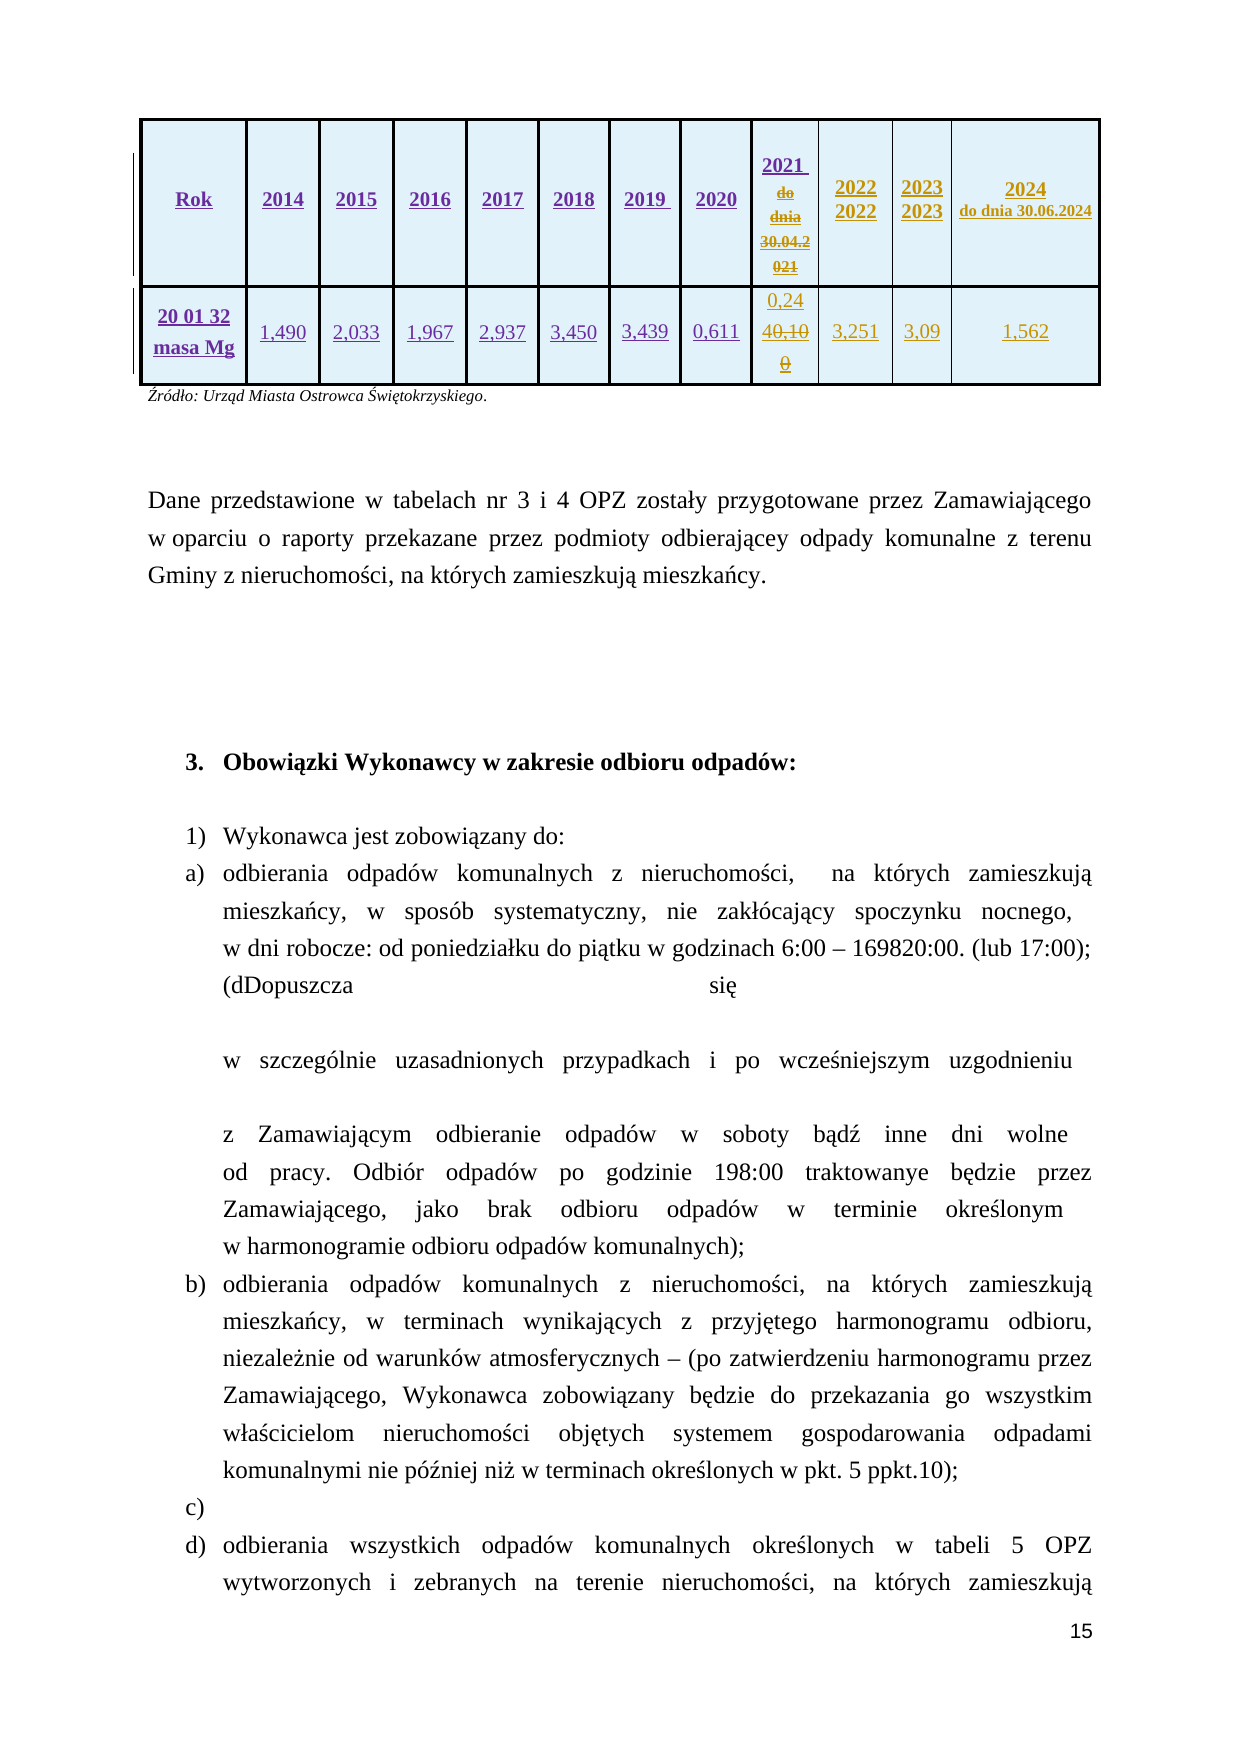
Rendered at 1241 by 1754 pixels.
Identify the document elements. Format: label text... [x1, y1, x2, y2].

list Wykonawca jest zobowiązany do: [185, 821, 1093, 850]
list Obowiązki Wykonawcy w zakresie odbioru odpadów [185, 747, 1093, 775]
text Dane przedstawione w tabelach nr 3 i 4 OPZ zostały przygotowane przez Zamawiającego w oparciu o raporty przekazane przez podmiot odbierając odpady komunalne z terenu Gminy z nieruchomości, na których zamieszkują mieszkańcy. [148, 486, 1093, 589]
list odbierania odpadów komunalnych z nieruchomości, na których zamieszkują mieszkańcy, w sposób systematyczny, nie zakłócający spoczynku nocnego, w dni robocze: od poniedziałku do piątku w godzinach 6:00 – :00opuszcza się w szczególnie uzasadnionych przypadkach i po wcześniejszym uzgodnieniu z Zamawiającym odbieranie odpadów w soboty bądź inne dni wolne od pracy; [185, 858, 1093, 1260]
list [185, 1530, 1093, 1596]
list odbierania odpadów komunalnych z nieruchomości, na których zamieszkują mieszkańcy,w terminach wynikających z przyjętego harmonogramu odbioru, niezależnie od warunków atmosferycznych – (po zatwierdzeniu harmonogramu przez Zamawiającego, Wykonawca zobowiązany będzie do przekazania go wszystkim właścicielom nieruchomości objętych systemem gospodarowania odpadami komunalnymi nie później niż w terminach określonych wpkt. 5 ppkt.10); [185, 1269, 1093, 1484]
